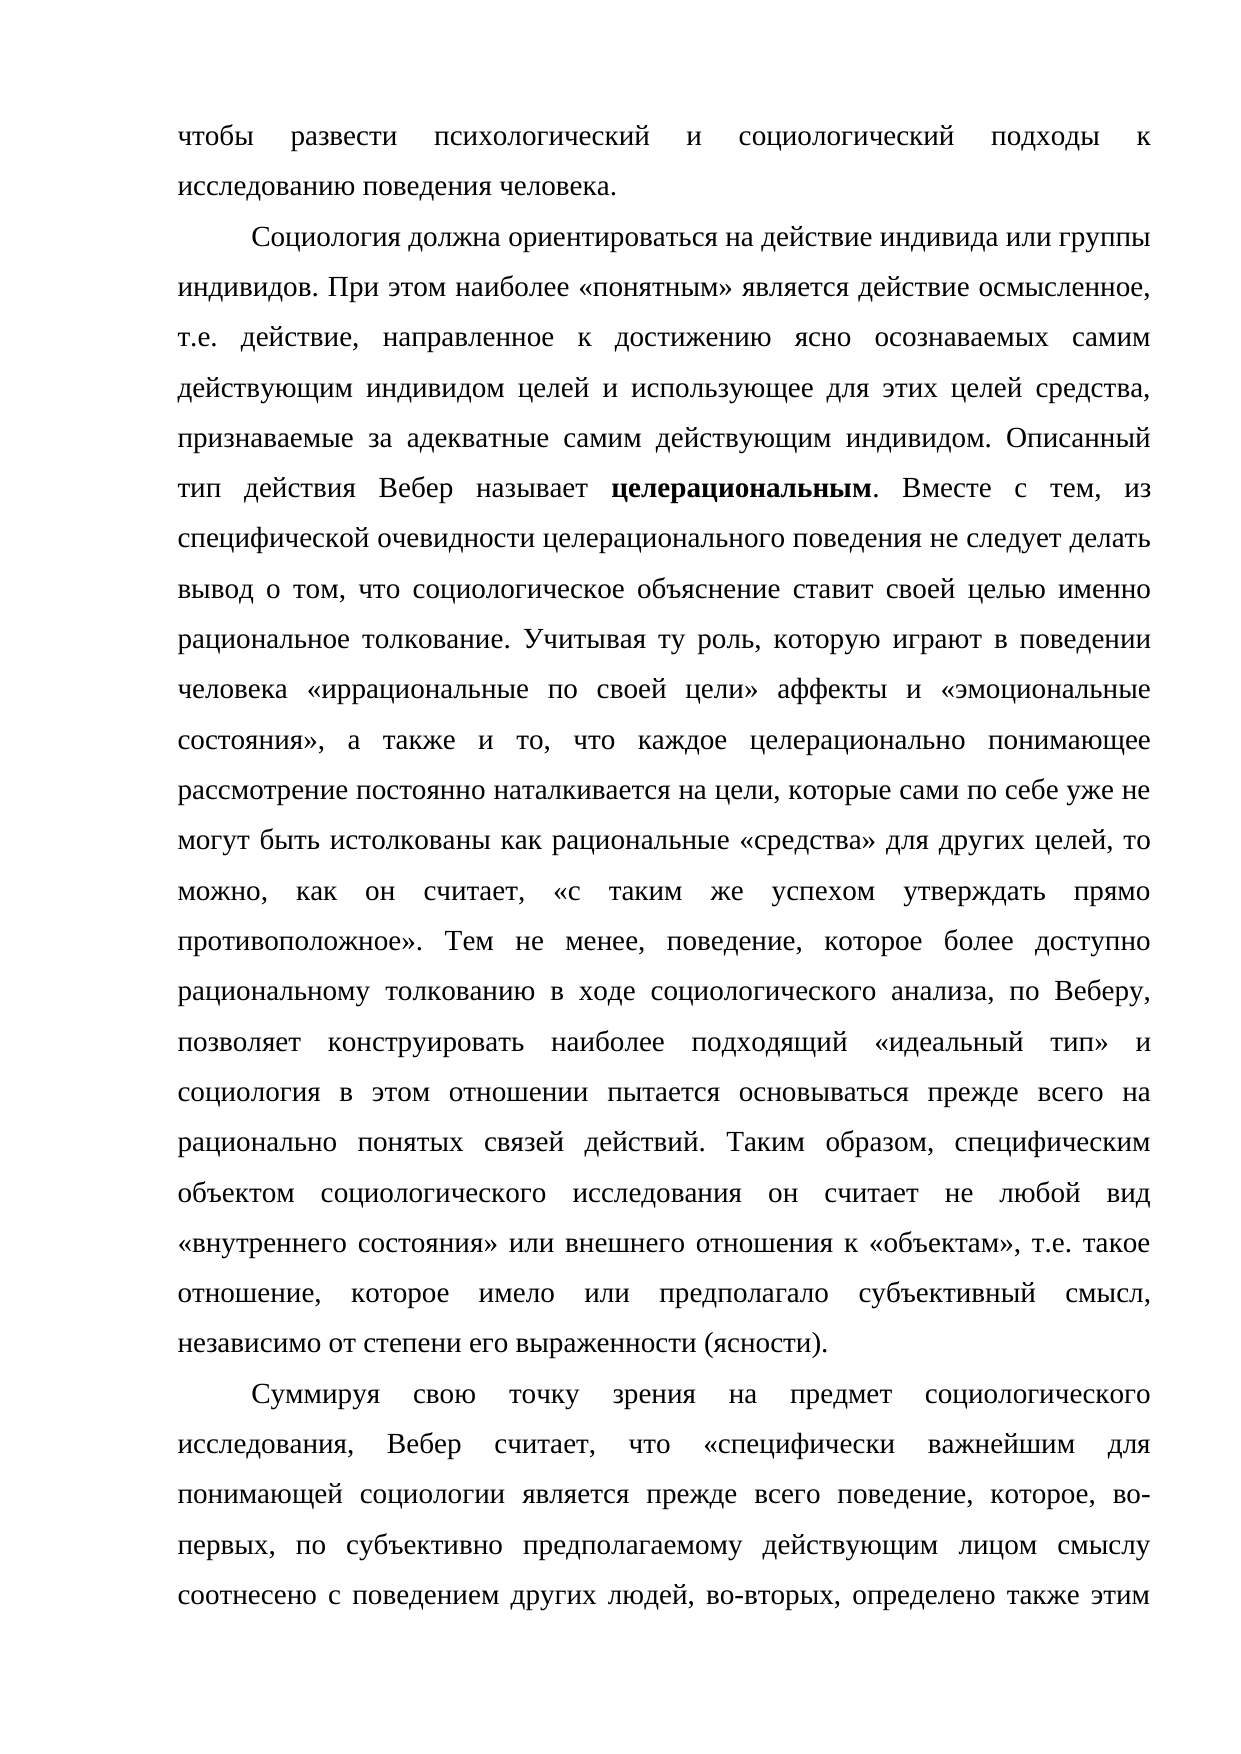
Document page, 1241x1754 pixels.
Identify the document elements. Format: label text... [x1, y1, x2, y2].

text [177, 118, 1152, 202]
text Социология должна ориентироваться на действие индивида или группы индивидов. При этом наиболее «понятным» является действие осмысленное, т.е. действие, направленное к достижению ясно осознаваемых самим действующим индивидом целей и использующее для этих целей средства, признаваемые за адекватные самим действующим индивидом. Описанный тип действия Вебер называет целерациональным. Вместе с тем, из специфической очевидности целерационального поведения не следует делать вывод о том, что социологическое объяснение ставит своей целью именно рациональное толкование. Учитывая ту роль, которую играют в поведении человека «иррациональные по своей цели» аффекты и «эмоциональные состояния», а также и то, что каждое целерационально понимающее рассмотрение постоянно наталкивается на цели, которые сами по себе уже не могут быть истолкованы как рациональные «средства» для других целей, то можно, как он считает, «с таким же успехом утверждать прямо противоположное». Тем не менее, поведение, которое более доступно рациональному толкованию в ходе социологического анализа, по Веберу, позволяет конструировать наиболее подходящий «идеальный тип» и социология в этом отношении пытается основываться прежде всего на рационально понятых связей действий. Таким образом, специфическим объектом социологического исследования он считает не любой вид «внутреннего состояния» или внешнего отношения к «объектам», т.е. такое отношение, которое имело или предполагало субъективный смысл, независимо от степени его выраженности (ясности). [177, 219, 1152, 1359]
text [177, 1376, 1152, 1611]
